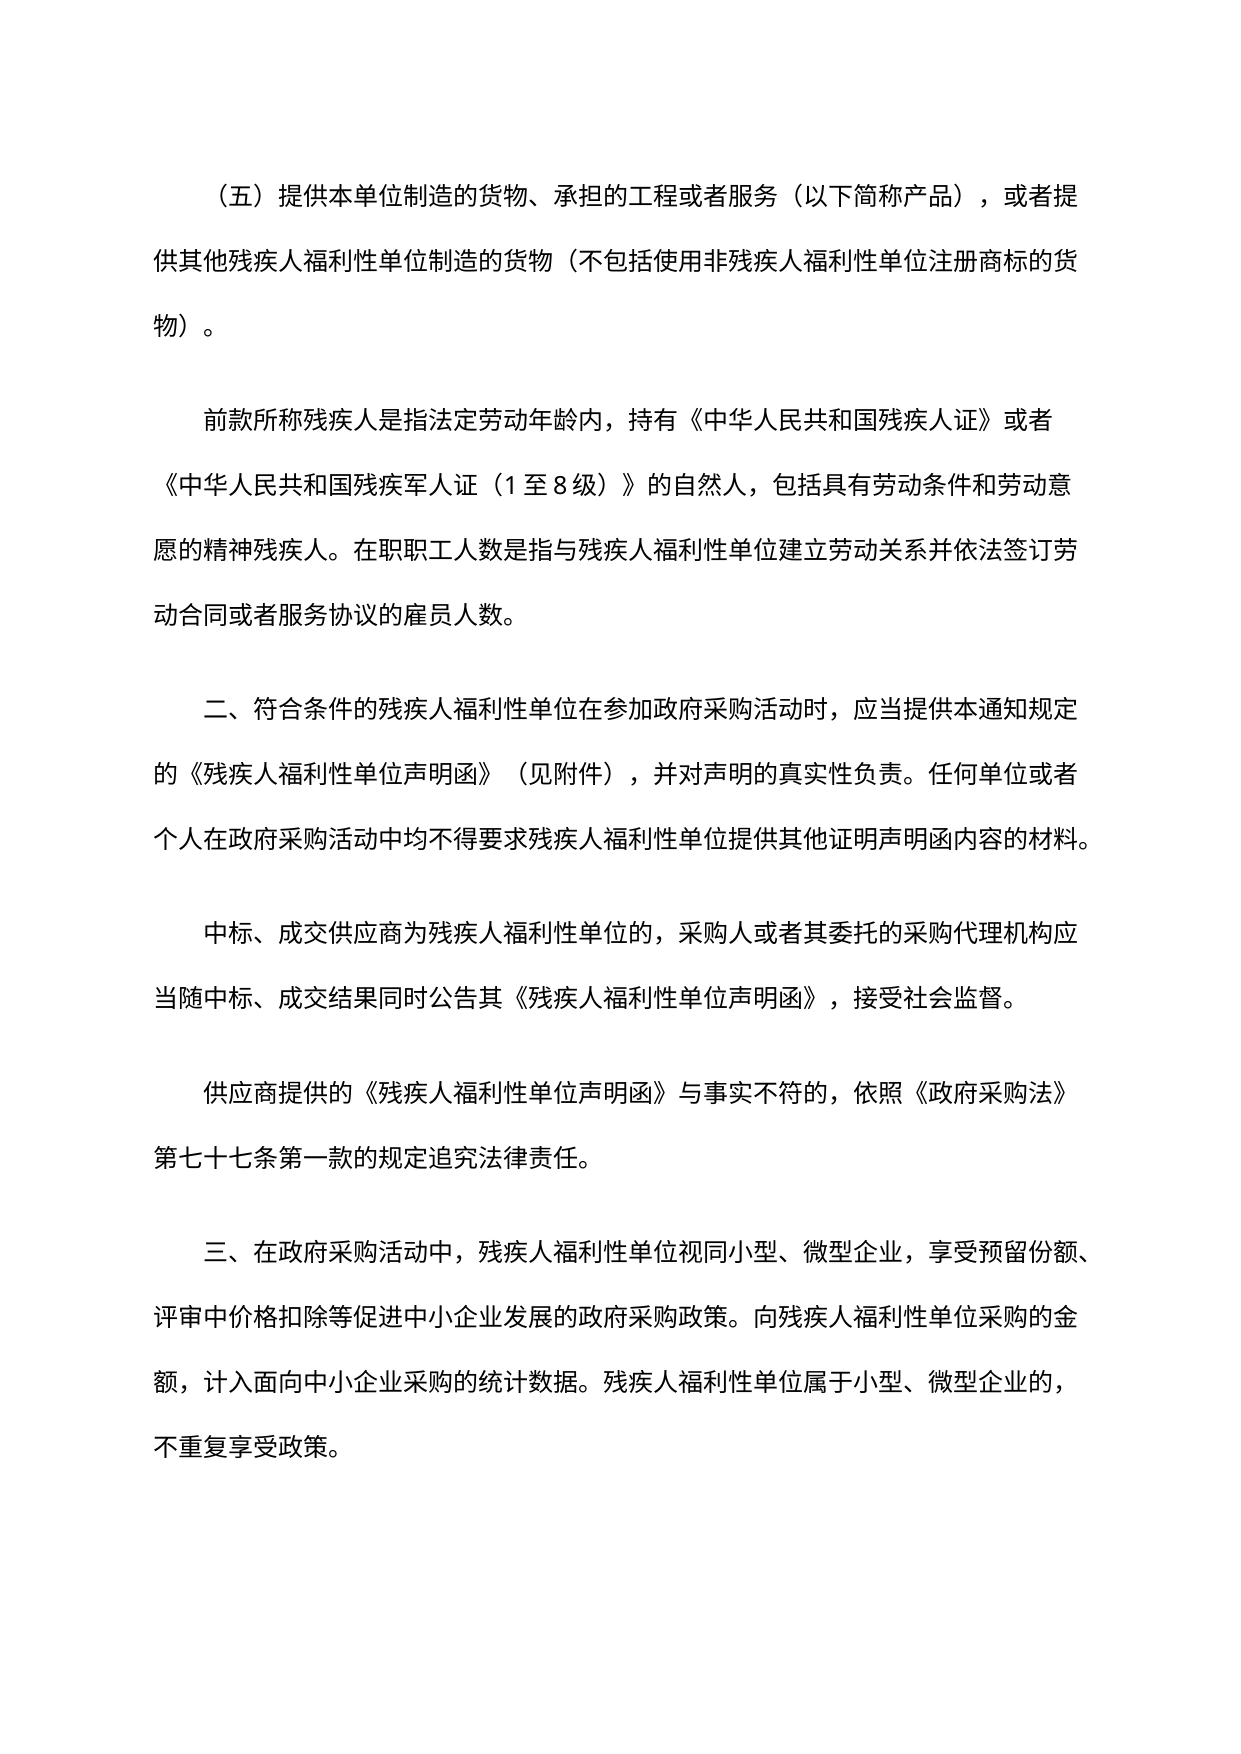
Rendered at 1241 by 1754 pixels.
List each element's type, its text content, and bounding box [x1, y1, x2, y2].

text 前款所称残疾人是指法定劳动年龄内，持有《中华人民共和国残疾人证》或者《中华人民共和国残疾军人证（1至8级）》的自然人，包括具有劳动条件和劳动意愿的精神残疾人。在职职工人数是指与残疾人福利性单位建立劳动关系并依法签订劳动合同或者服务协议的雇员人数。 [153, 386, 1087, 646]
text 二、符合条件的残疾人福利性单位在参加政府采购活动时，应当提供本通知规定的《残疾人福利性单位声明函》（见附件），并对声明的真实性负责。任何单位或者个人在政府采购活动中均不得要求残疾人福利性单位提供其他证明声明函内容的材料。 [153, 675, 1087, 870]
text 三、在政府采购活动中，残疾人福利性单位视同小型、微型企业，享受预留份额、评审中价格扣除等促进中小企业发展的政府采购政策。向残疾人福利性单位采购的金额，计入面向中小企业采购的统计数据。残疾人福利性单位属于小型、微型企业的，不重复享受政策。 [153, 1218, 1087, 1478]
text 中标、成交供应商为残疾人福利性单位的，采购人或者其委托的采购代理机构应当随中标、成交结果同时公告其《残疾人福利性单位声明函》，接受社会监督。 [153, 899, 1087, 1029]
text 供应商提供的《残疾人福利性单位声明函》与事实不符的，依照《政府采购法》第七十七条第一款的规定追究法律责任。 [153, 1059, 1087, 1189]
text （五）提供本单位制造的货物、承担的工程或者服务（以下简称产品），或者提供其他残疾人福利性单位制造的货物（不包括使用非残疾人福利性单位注册商标的货物）。 [153, 162, 1087, 357]
